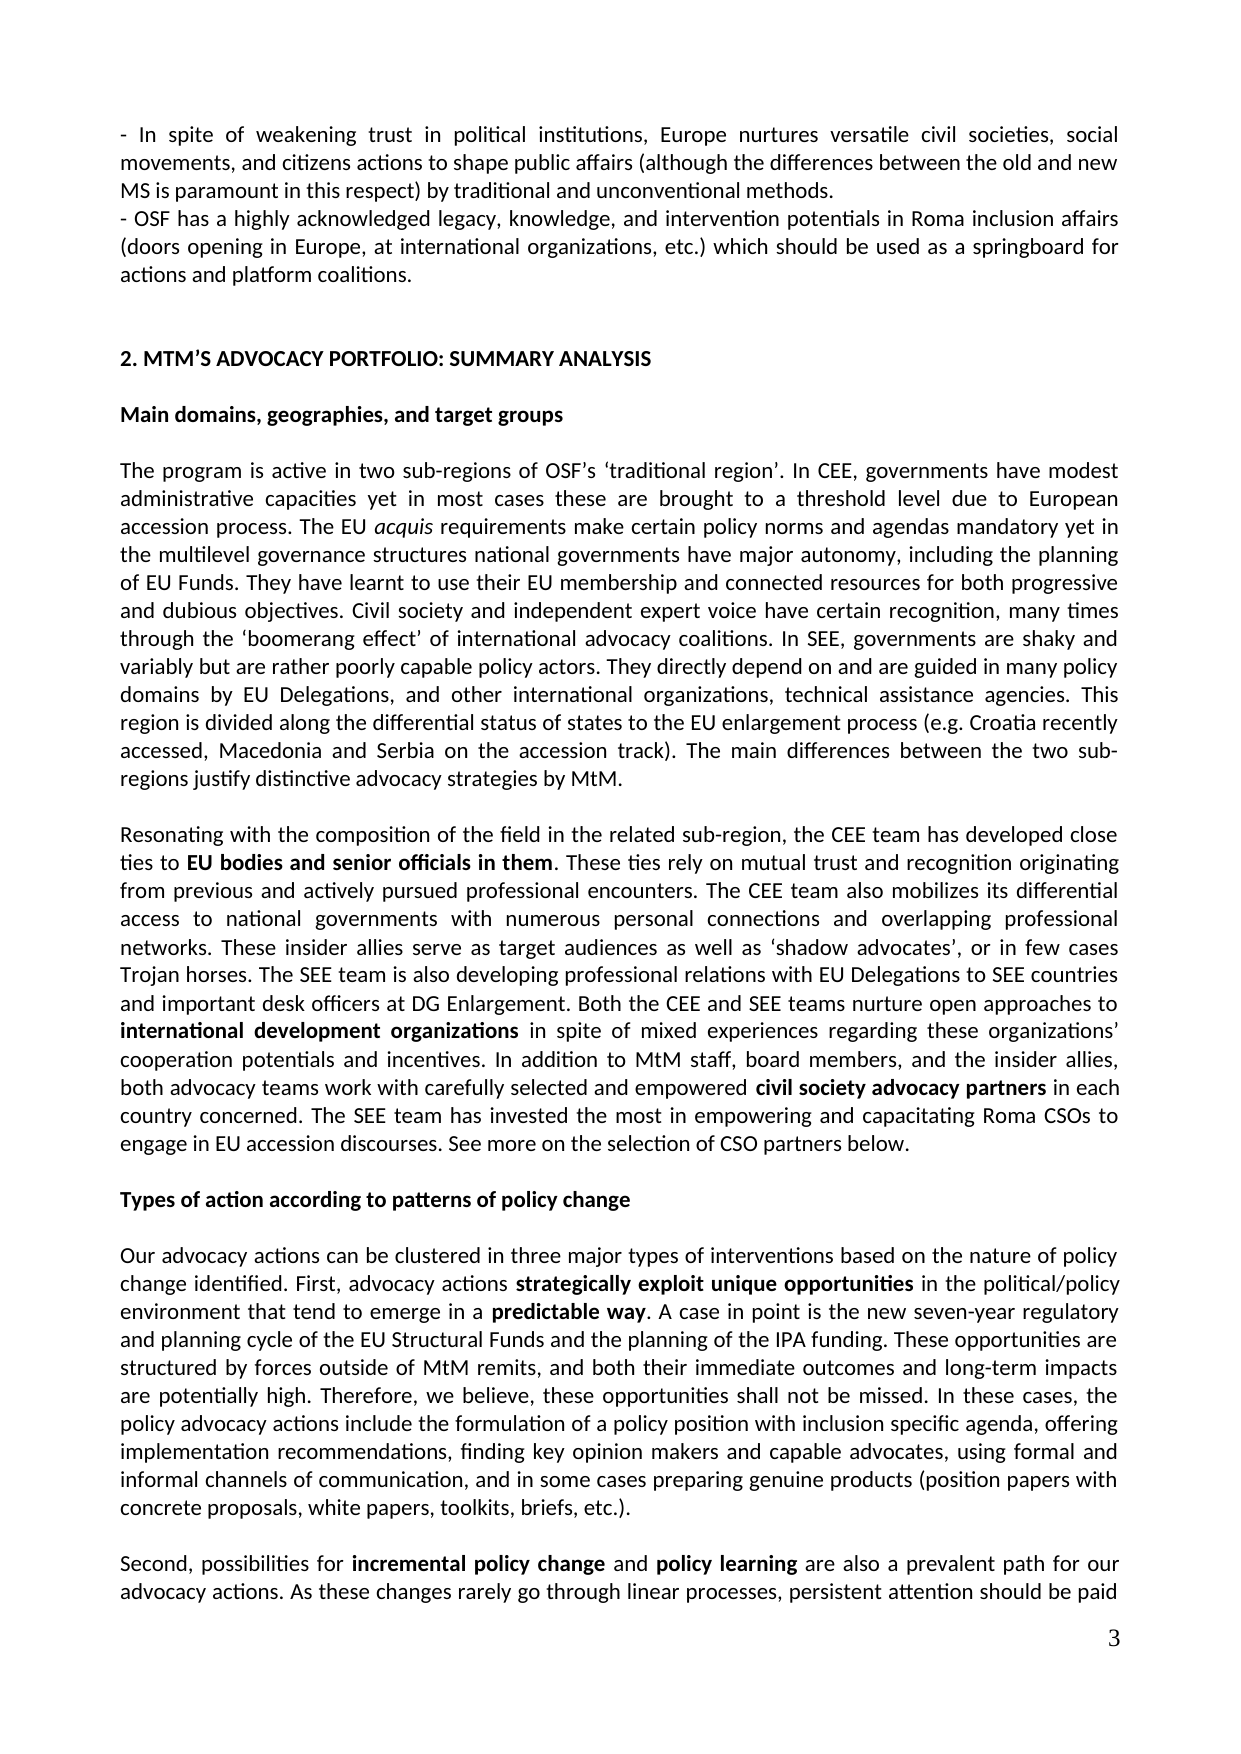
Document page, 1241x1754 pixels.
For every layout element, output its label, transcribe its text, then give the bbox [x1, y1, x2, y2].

text Our advocacy actions can be clustered in three major types of interventions based on the nature of policy change identified. First, advocacy actions strategically exploit unique opportunities in the political/policy environment that tend to emerge in a predictable way. A case in point is the new seven-year regulatory and planning cycle of the EU Structural Funds and the planning of the IPA funding. These opportunities are structured by forces outside of MtM remits, and both their immediate outcomes and long-term impacts are potentially high. Therefore, we believe, these opportunities shall not be missed. In these cases, the policy advocacy actions include the formulation of a policy position with inclusion specific agenda, offering implementation recommendations, finding key opinion makers and capable advocates, using formal and informal channels of communication, and in some cases preparing genuine products (position papers with concrete proposals, white papers, toolkits, briefs, etc.). [120, 1241, 1120, 1521]
text Main domains, geographies, and target groups [120, 400, 1120, 428]
text Resonating with the composition of the field in the related sub-region, the CEE team has developed close ties to EU bodies and senior officials in them. These ties rely on mutual trust and recognition originating from previous and actively pursued professional encounters. The CEE team also mobilizes its differential access to national governments with numerous personal connections and overlapping professional networks. These insider allies serve as target audiences as well as ‘shadow advocates’, or in few cases Trojan horses. The SEE team is also developing professional relations with EU Delegations to SEE countries and important desk officers at DG Enlargement. Both the CEE and SEE teams nurture open approaches to international development organizations in spite of mixed experiences regarding these organizations’ cooperation potentials and incentives. In addition to MtM staff, board members, and the insider allies, both advocacy teams work with carefully selected and empowered civil society advocacy partners in each country concerned. The SEE team has invested the most in empowering and capacitating Roma CSOs to engage in EU accession discourses. See more on the selection of CSO partners below. [120, 821, 1120, 1157]
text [120, 1549, 1120, 1605]
text - OSF has a highly acknowledged legacy, knowledge, and intervention potentials in Roma inclusion affairs (doors opening in Europe, at international organizations, etc.) which should be used as a springboard for actions and platform coalitions. [120, 204, 1120, 288]
text Types of action according to patterns of policy change [120, 1185, 1120, 1213]
text - In spite of weakening trust in political institutions, Europe nurtures versatile civil societies, social movements, and citizens actions to shape public affairs (although the differences between the old and new MS is paramount in this respect) by traditional and unconventional methods. [120, 120, 1120, 204]
text 2. MtM’s advocacy portfolio: summary analysis [120, 344, 1120, 372]
text The program is active in two sub-regions of OSF’s ‘traditional region’. In CEE, governments have modest administrative capacities yet in most cases these are brought to a threshold level due to European accession process. The EU acquis requirements make certain policy norms and agendas mandatory yet in the multilevel governance structures national governments have major autonomy, including the planning of EU Funds. They have learnt to use their EU membership and connected resources for both progressive and dubious objectives. Civil society and independent expert voice have certain recognition, many times through the ‘boomerang effect’ of international advocacy coalitions. In SEE, governments are shaky and variably but are rather poorly capable policy actors. They directly depend on and are guided in many policy domains by EU Delegations, and other international organizations, technical assistance agencies. This region is divided along the differential status of states to the EU enlargement process (e.g. Croatia recently accessed, Macedonia and Serbia on the accession track). The main differences between the two sub-regions justify distinctive advocacy strategies by MtM. [120, 456, 1120, 792]
